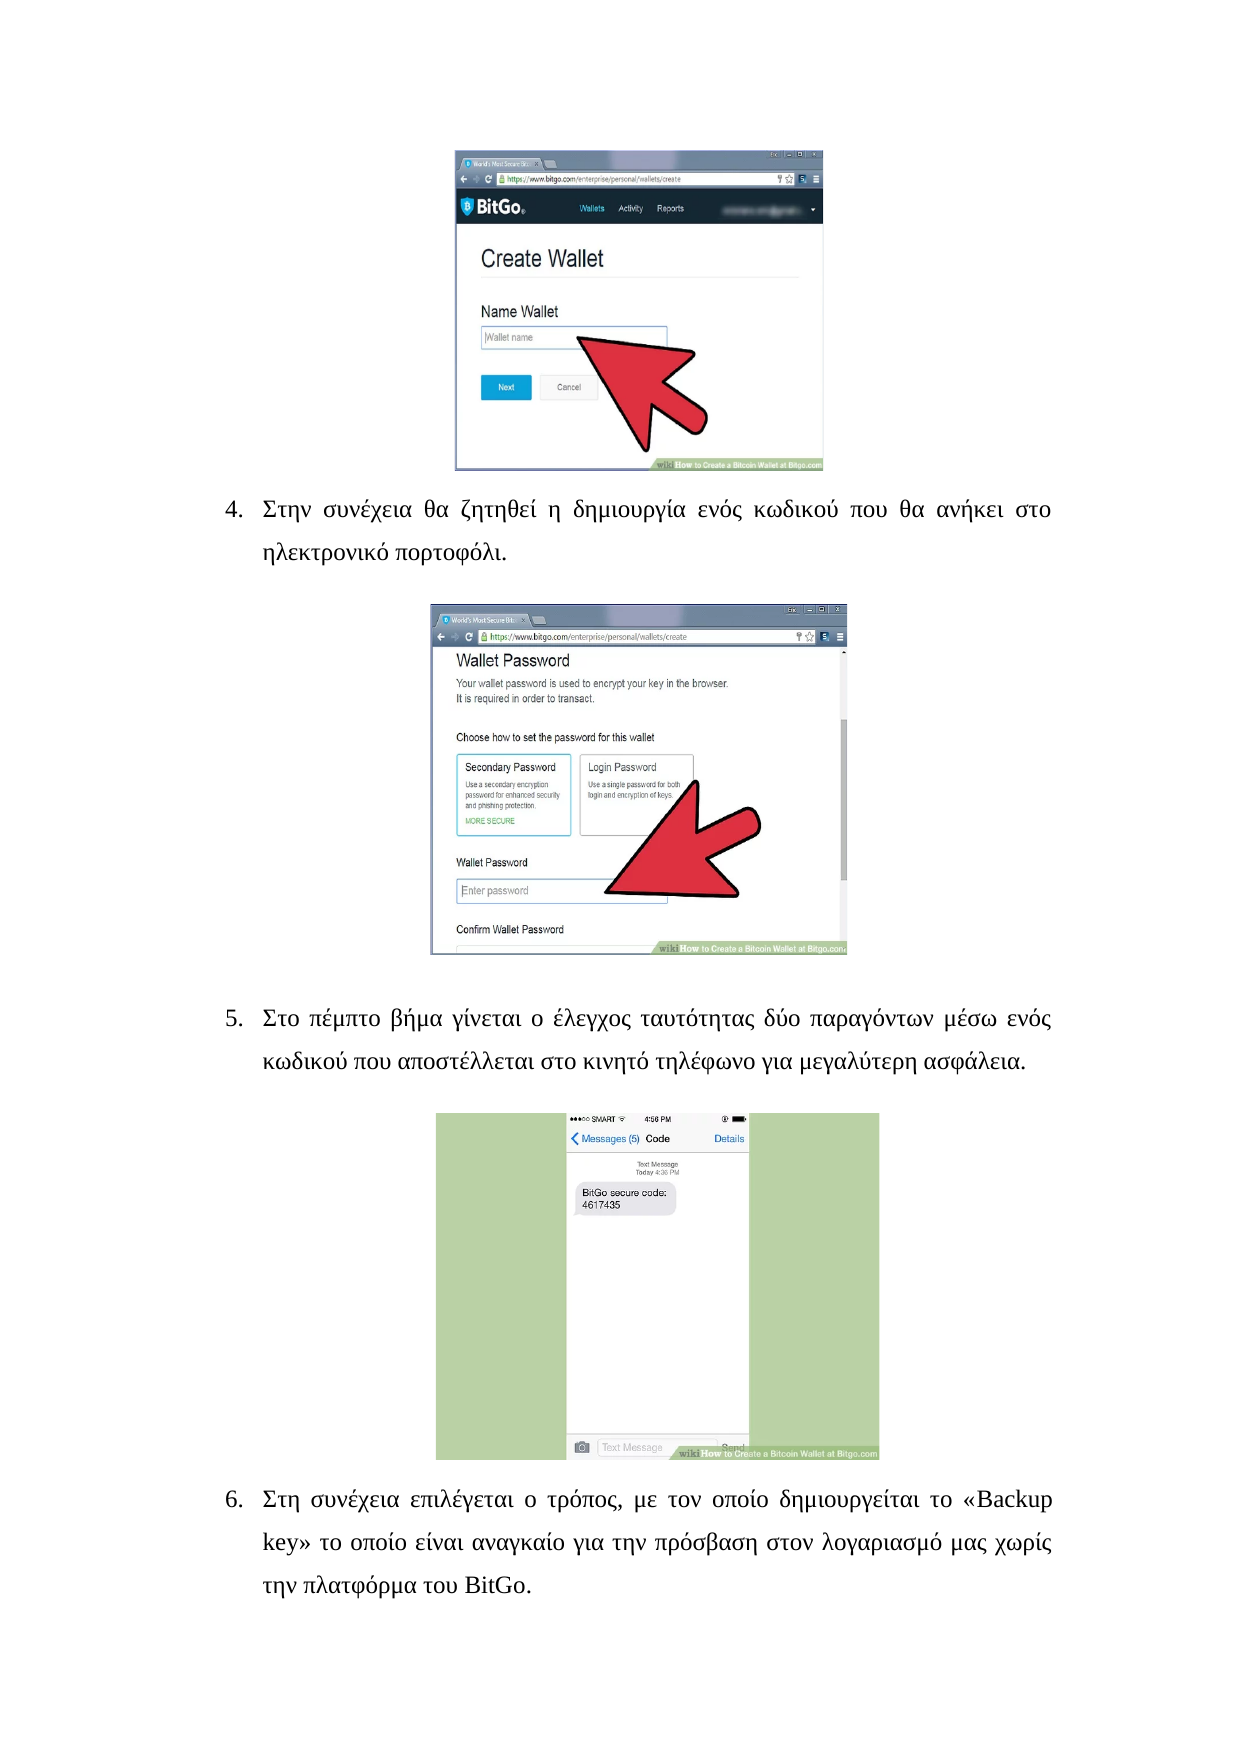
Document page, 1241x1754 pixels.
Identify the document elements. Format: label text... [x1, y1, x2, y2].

list Στη συνέχεια επιλέγεται ο τρόπος, με τον οποίο δημιουργείται το «Backup key» το οποίο είναι αναγκαίο για την πρόσβαση στον λογαριασμό μας χωρίς την πλατφόρμα του BitGo. [225, 1484, 1053, 1599]
picture [454, 150, 824, 471]
list Στο πέμπτο βήμα γίνεται ο έλεγχος ταυτότητας δύο παραγόντων μέσω ενός κωδικού που αποστέλλεται στο κινητό τηλέφωνο για μεγαλύτερη ασφάλεια. [225, 1003, 1053, 1075]
picture [430, 604, 848, 955]
picture [435, 1113, 880, 1460]
list Στην συνέχεια θα ζητηθεί η δημιουργία ενός κωδικού που θα ανήκει στο ηλεκτρονικό πορτοφόλι. [225, 494, 1053, 566]
